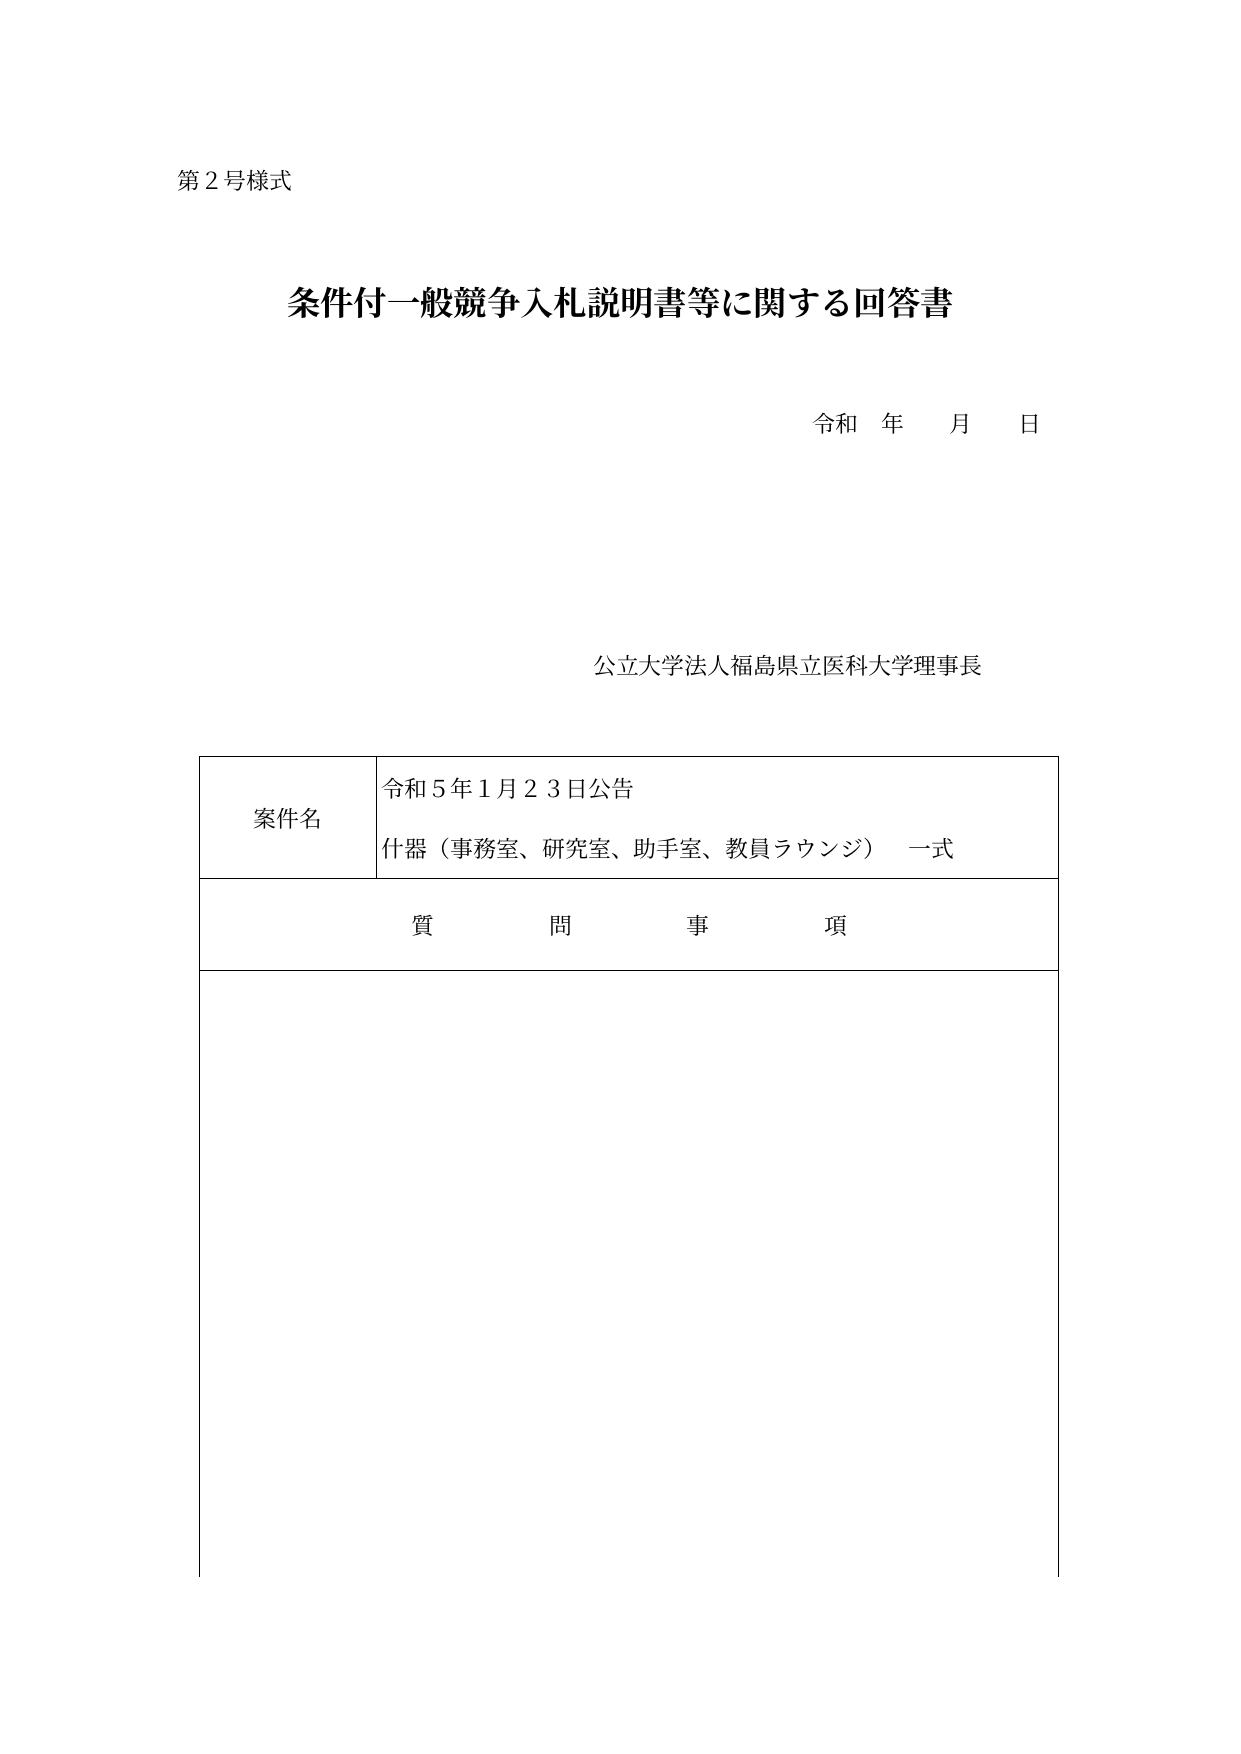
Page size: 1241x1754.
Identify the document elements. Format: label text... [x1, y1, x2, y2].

table_cell [200, 971, 1058, 1577]
text 条件付一般競争入札説明書等に関する回答書 [177, 271, 1063, 331]
text 第２号様式 [177, 149, 1063, 210]
table_cell 質 問 事 項 [200, 879, 1058, 970]
table_header 令和５年１月２３日公告 什器（事務室、研究室、助手室、教員ラウンジ） 一式 [377, 757, 1058, 878]
table_header 案件名 [200, 757, 376, 878]
text 令和 年 月 日 [177, 392, 1041, 453]
text 公立大学法人福島県立医科大学理事長 [593, 634, 1063, 695]
